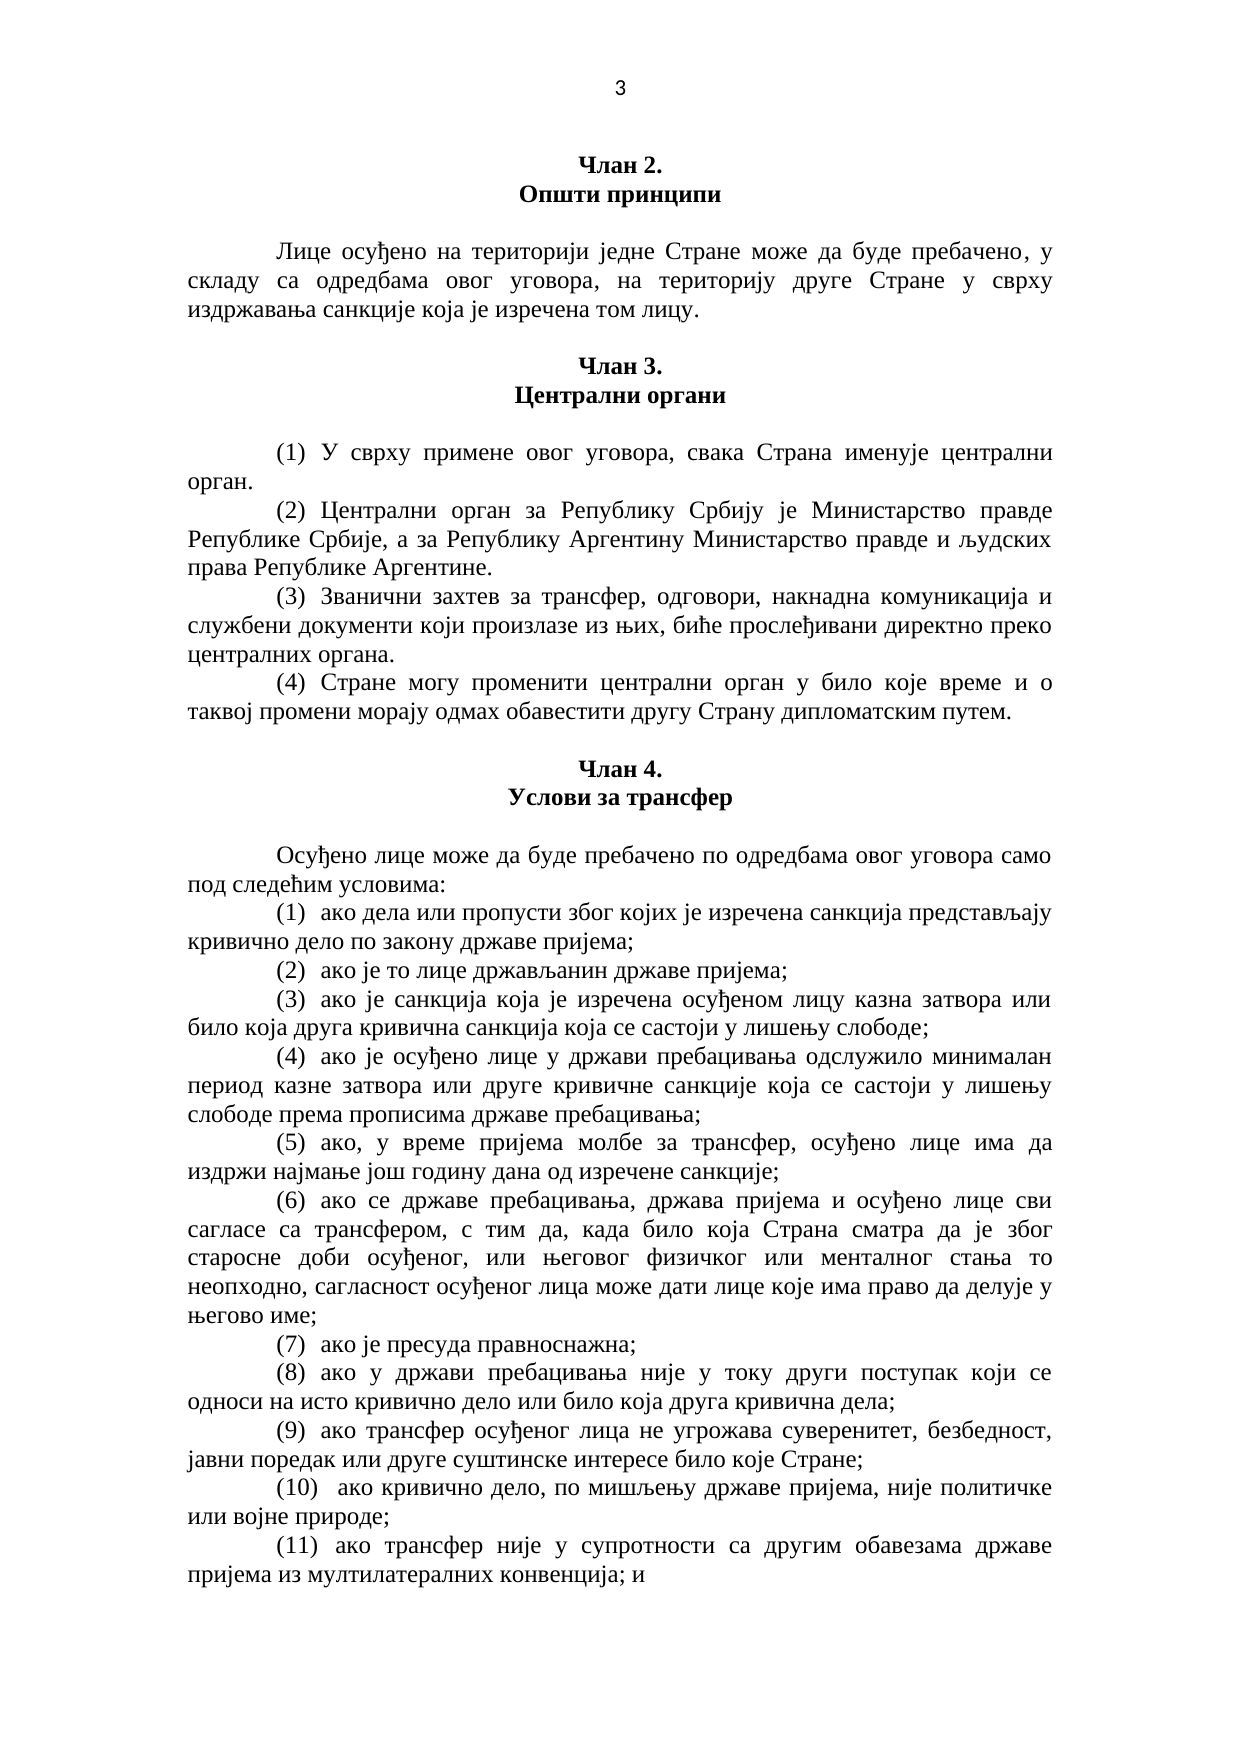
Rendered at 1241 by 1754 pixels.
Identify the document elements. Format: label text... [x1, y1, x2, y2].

text Општи принципи [187, 179, 1053, 207]
text Лице осуђено на територији једне Стране може да буде пребачено, у складу са одредбама овог уговора, на територију друге Стране у сврху издржавања санкције која је изречена том лицу. [187, 236, 1053, 322]
list Стране могу променити централни орган у било које време и о таквој промени морају одмах обавестити другу Страну дипломатским путем. [187, 667, 1053, 725]
list ако трансфер није у супротности са другим обавезама државе пријема из мултилатералних конвенција; и [187, 1530, 1053, 1587]
list ако дела или пропусти због којих је изречена санкција представљају кривично дело по закону државе пријема; [187, 897, 1053, 955]
text Члан 4. [187, 754, 1053, 782]
list ако, у време пријема молбе за трансфер, осуђено лице има да издржи најмање још годину дана од изречене санкције; [187, 1127, 1053, 1185]
text Централни органи [187, 380, 1053, 409]
text Осуђено лице може да буде пребачено по одредбама овог уговора само под следећим условима: [187, 840, 1053, 897]
list ако је то лице држављанин државе пријема; [187, 955, 1053, 984]
list ако трансфер осуђеног лица не угрожава суверенитет, безбедност, јавни поредак или друге суштинске интересе било које Стране; [187, 1415, 1053, 1472]
list Централни орган за Републику Србију је Министарство правде Републике Србије, а за Републику Аргентину Министарство правде и људских права Републике Аргентине. [187, 495, 1053, 581]
list Званични захтев за трансфер, одговори, накнадна комуникација и службени документи који произлазе из њих, биће прослеђивани директно преко централних органа. [187, 581, 1053, 667]
list У сврху примене овог уговора, свака Страна именује централни орган. [187, 437, 1053, 495]
list ако у држави пребацивања није у току други поступак који се односи на исто кривично дело или било која друга кривична дела; [187, 1357, 1053, 1415]
text Услови за трансфер [187, 782, 1053, 811]
list ако кривично дело, по мишљењу државе пријема, није политичке или војне природе; [187, 1472, 1053, 1530]
list ако је пресуда правноснажна; [187, 1329, 1053, 1357]
text Члан 2. [187, 150, 1053, 179]
text Члан 3. [187, 351, 1053, 380]
list ако је осуђено лице у држави пребацивања одслужило минималан период казне затвора или друге кривичне санкције која се састоји у лишењу слободе према прописима државе пребацивања; [187, 1041, 1053, 1127]
list ако је санкција која је изречена осуђеном лицу казна затвора или било која друга кривична санкција која се састоји у лишењу слободе; [187, 984, 1053, 1041]
list ако се државе пребацивања, држава пријема и осуђено лице сви сагласе са трансфером, с тим да, када било која Страна сматра да је због старосне доби осуђеног, или његовог физичког или менталног стања то неопходно, сагласност осуђеног лица може дати лице које има право да делује у његово име; [187, 1185, 1053, 1329]
